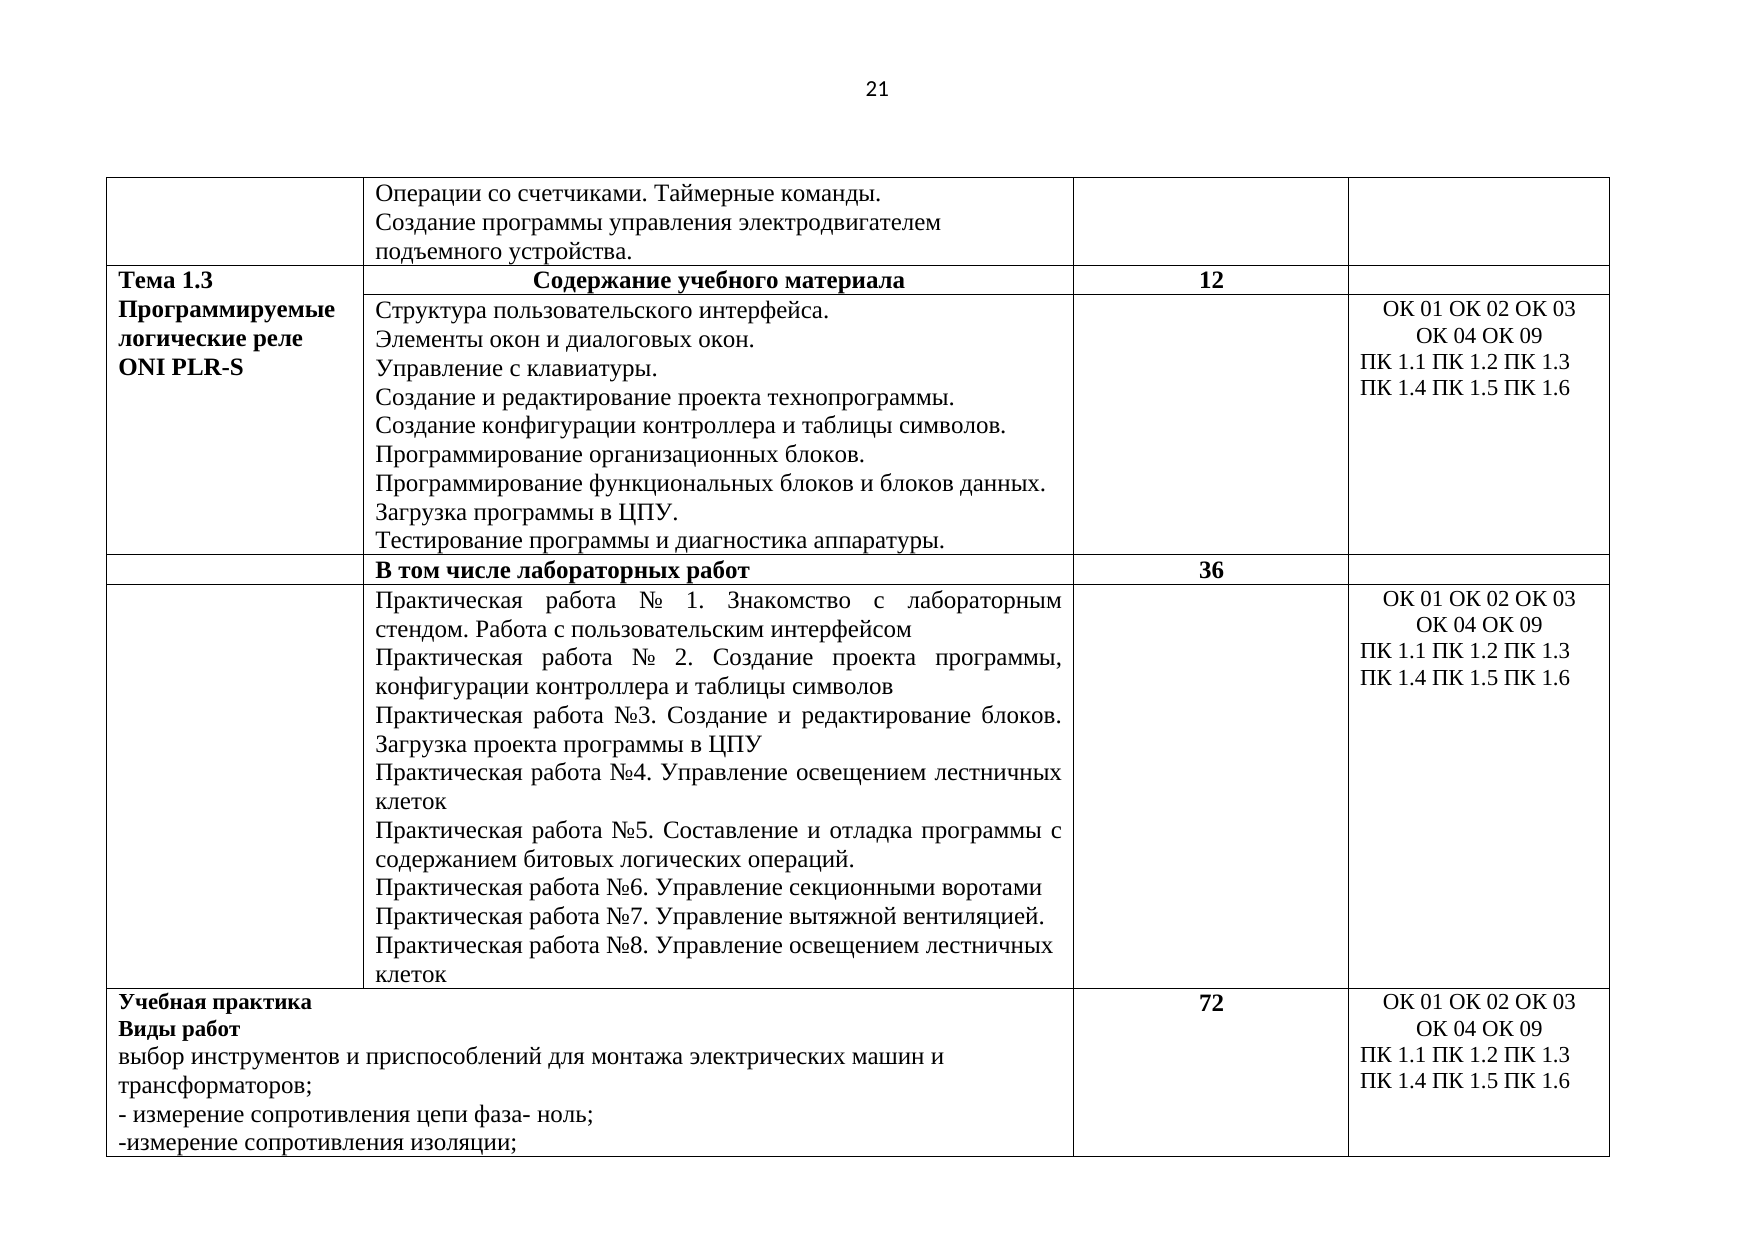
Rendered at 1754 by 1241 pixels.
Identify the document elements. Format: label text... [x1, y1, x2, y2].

table_cell Структура пользовательского интерфейса. Элементы окон и диалоговых окон. Управление с клавиатуры. Создание и редактирование проекта технопрограммы. Создание конфигурации контроллера и таблицы символов. Программирование организационных блоков. Программирование функциональных блоков и блоков данных. Загрузка программы в ЦПУ. Тестирование программы и диагностика аппаратуры. [364, 295, 1073, 554]
table_cell [107, 555, 363, 584]
table_cell 72 [1074, 989, 1348, 1156]
table_cell [1074, 585, 1348, 987]
table_cell Содержание учебного материала [364, 266, 1073, 294]
table_cell ОК 01 ОК 02 ОК 03 ОК 04 ОК 09 ПК 1.1 ПК 1.2 ПК 1.3 ПК 1.4 ПК 1.5 ПК 1.6 [1349, 585, 1609, 987]
table_cell [1074, 295, 1348, 554]
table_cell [1349, 178, 1609, 264]
table_cell 12 [1074, 266, 1348, 294]
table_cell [107, 989, 1073, 1156]
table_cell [364, 178, 1073, 264]
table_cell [1349, 989, 1609, 1156]
table_cell [107, 585, 363, 987]
table_cell Тема 1.3 Программируемые логические реле ONI PLR-S [107, 266, 363, 554]
table_cell [1074, 178, 1348, 264]
table_cell [1349, 555, 1609, 584]
table_cell В том числе лабораторных работ [364, 555, 1073, 584]
table_cell [1349, 266, 1609, 294]
table_cell Практическая работа № 1. Знакомство с лабораторным стендом. Работа с пользовательским интерфейсом Практическая работа № 2. Создание проекта программы, конфигурации контроллера и таблицы символов Практическая работа №3. Создание и редактирование блоков. Загрузка проекта программы в ЦПУ Практическая работа №4. Управление освещением лестничных клеток Практическая работа №5. Составление и отладка программы с содержанием битовых логических операций. Практическая работа №6. Управление секционными воротами Практическая работа №7. Управление вытяжной вентиляцией. Практическая работа №8. Управление освещением лестничных клеток [364, 585, 1073, 987]
table_cell 36 [1074, 555, 1348, 584]
table_cell ОК 01 ОК 02 ОК 03 ОК 04 ОК 09 ПК 1.1 ПК 1.2 ПК 1.3 ПК 1.4 ПК 1.5 ПК 1.6 [1349, 295, 1609, 554]
